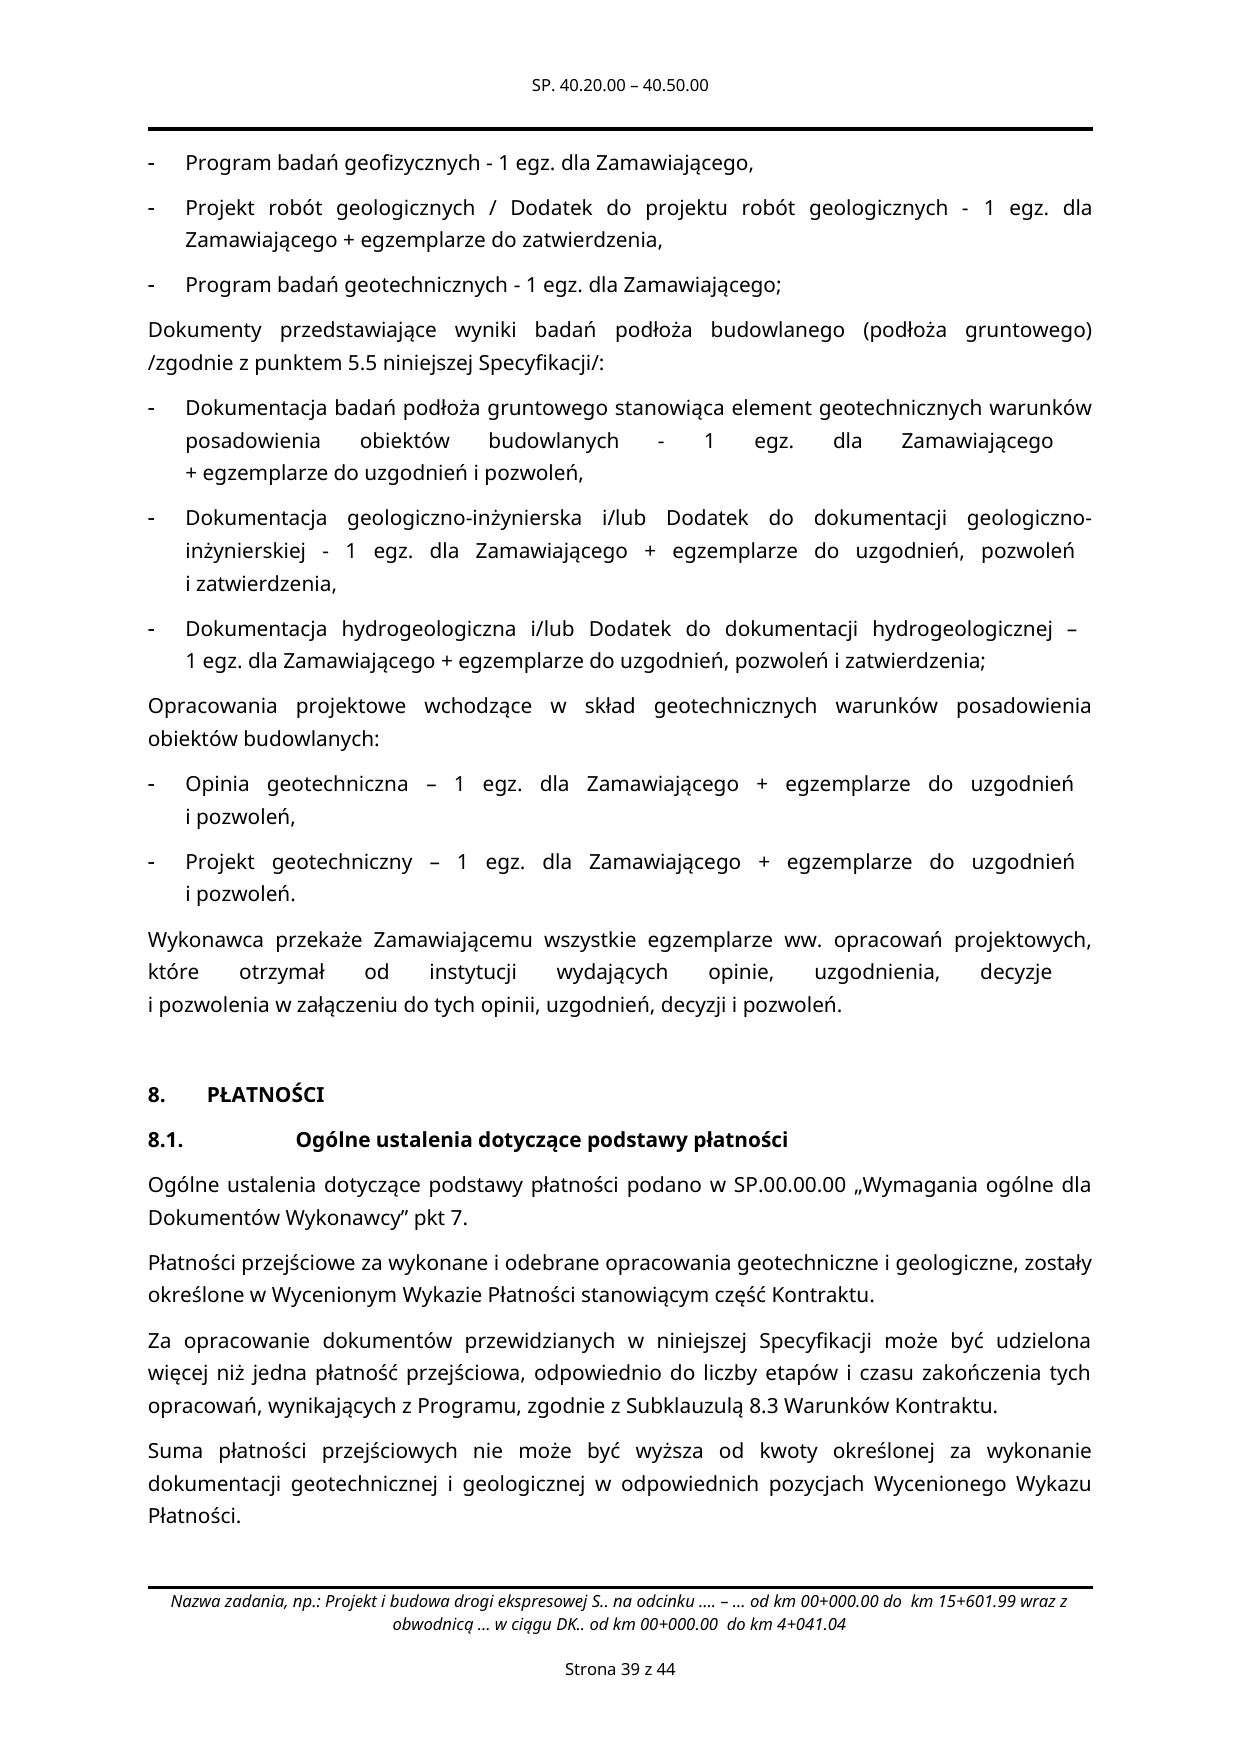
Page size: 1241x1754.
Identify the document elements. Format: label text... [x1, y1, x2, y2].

subtitle Płatności [148, 1080, 1093, 1108]
text Ogólne ustalenia dotyczące podstawy płatności podano w SP.00.00.00 „Wymagania ogólne dla Dokumentów Wykonawcy” pkt 7. [148, 1170, 1093, 1231]
list Dokumentacja hydrogeologiczna i/lub Dodatek do dokumentacji hydrogeologicznej – 1 egz. dla Zamawiającego + egzemplarze do uzgodnień, pozwoleń i zatwierdzenia; [148, 614, 1093, 675]
text Wykonawca przekaże Zamawiającemu wszystkie egzemplarze ww. opracowań projektowych, które otrzymał od instytucji wydających opinie, uzgodnienia, decyzje i pozwolenia w załączeniu do tych opinii, uzgodnień, decyzji i pozwoleń. [148, 925, 1093, 1018]
list Projekt robót geologicznych / Dodatek do projektu robót geologicznych - 1 egz. dla Zamawiającego + egzemplarze do zatwierdzenia, [148, 193, 1093, 254]
list Program badań geotechnicznych - 1 egz. dla Zamawiającego; [148, 270, 1093, 299]
list Dokumentacja geologiczno-inżynierska i/lub Dodatek do dokumentacji geologiczno-inżynierskiej - 1 egz. dla Zamawiającego + egzemplarze do uzgodnień, pozwoleń i zatwierdzenia, [148, 503, 1093, 597]
list Opinia geotechniczna – 1 egz. dla Zamawiającego + egzemplarze do uzgodnień i pozwoleń, [148, 769, 1093, 830]
text Dokumenty przedstawiające wyniki badań podłoża budowlanego (podłoża gruntowego) /zgodnie z punktem 5.5 niniejszej Specyfikacji/: [148, 316, 1093, 377]
text Płatności przejściowe za wykonane i odebrane opracowania geotechniczne i geologiczne, zostały określone w Wycenionym Wykazie Płatności stanowiącym część Kontraktu. [148, 1248, 1093, 1309]
list Projekt geotechniczny – 1 egz. dla Zamawiającego + egzemplarze do uzgodnień i pozwoleń. [148, 847, 1093, 908]
text Suma płatności przejściowych nie może być wyższa od kwoty określonej za wykonanie dokumentacji geotechnicznej i geologicznej w odpowiednich pozycjach Wycenionego Wykazu Płatności. [148, 1436, 1093, 1530]
list Program badań geofizycznych - 1 egz. dla Zamawiającego, [148, 148, 1093, 176]
text Za opracowanie dokumentów przewidzianych w niniejszej Specyfikacji może być udzielona więcej niż jedna płatność przejściowa, odpowiednio do liczby etapów i czasu zakończenia tych opracowań, wynikających z Programu, zgodnie z Subklauzulą 8.3 Warunków Kontraktu. [148, 1326, 1093, 1419]
list Dokumentacja badań podłoża gruntowego stanowiąca element geotechnicznych warunków posadowienia obiektów budowlanych - 1 egz. dla Zamawiającego + egzemplarze do uzgodnień i pozwoleń, [148, 393, 1093, 487]
text Opracowania projektowe wchodzące w skład geotechnicznych warunków posadowienia obiektów budowlanych: [148, 692, 1093, 753]
subtitle Ogólne ustalenia dotyczące podstawy płatności [148, 1125, 1093, 1154]
